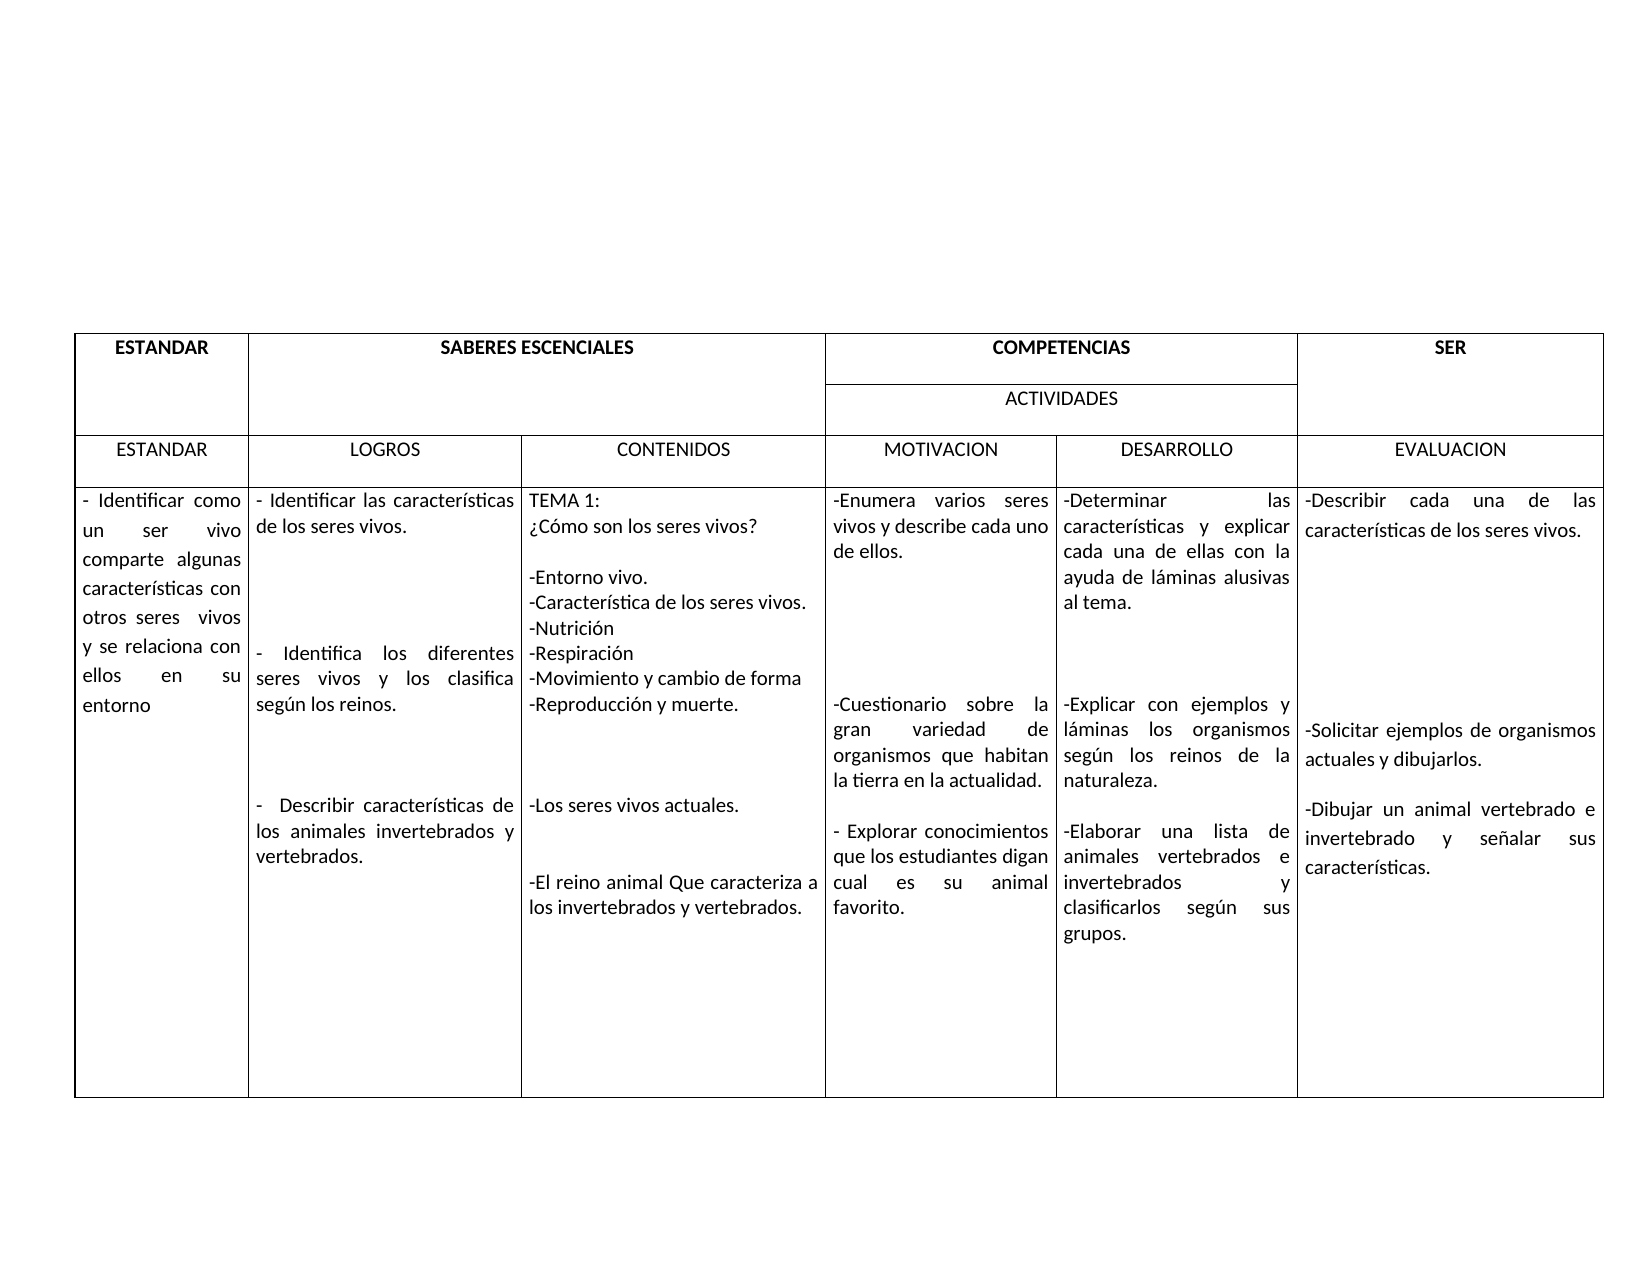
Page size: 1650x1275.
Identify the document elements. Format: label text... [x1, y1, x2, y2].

table_cell -Determinar las características y explicar cada una de ellas con la ayuda de láminas alusivas al tema. -Explicar con ejemplos y láminas los organismos según los reinos de la naturaleza. -Elaborar una lista de animales vertebrados e invertebrados y clasificarlos según sus grupos. [1057, 488, 1297, 1097]
table_cell MOTIVACION [826, 436, 1056, 487]
table_cell TEMA 1: ¿Cómo son los seres vivos? -Entorno vivo. -Característica de los seres vivos. -Nutrición -Respiración -Movimiento y cambio de forma -Reproducción y muerte. -Los seres vivos actuales. -El reino animal Que caracteriza a los invertebrados y vertebrados. [522, 488, 825, 1097]
table_header SER [1298, 334, 1603, 435]
table_cell -Enumera varios seres vivos y describe cada uno de ellos. -Cuestionario sobre la gran variedad de organismos que habitan la tierra en la actualidad. - Explorar conocimientos que los estudiantes digan cual es su animal favorito. [826, 488, 1056, 1097]
table_cell ACTIVIDADES [826, 385, 1297, 435]
table_header ESTANDAR [76, 334, 248, 435]
table_cell - Identificar como un ser vivo comparte algunas características con otros seres vivos y se relaciona con ellos en su entorno [76, 488, 248, 1097]
table_cell ESTANDAR [76, 436, 248, 487]
table_cell DESARROLLO [1057, 436, 1297, 487]
table_cell CONTENIDOS [522, 436, 825, 487]
table_cell -Describir cada una de las características de los seres vivos. -Solicitar ejemplos de organismos actuales y dibujarlos. -Dibujar un animal vertebrado e invertebrado y señalar sus características. [1298, 488, 1603, 1097]
table_header COMPETENCIAS [826, 334, 1297, 384]
table_header SABERES ESCENCIALES [249, 334, 825, 435]
table_cell - Identificar las características de los seres vivos. - Identifica los diferentes seres vivos y los clasifica según los reinos. - Describir características de los animales invertebrados y vertebrados. [249, 488, 521, 1097]
table_cell EVALUACION [1298, 436, 1603, 487]
table_cell LOGROS [249, 436, 521, 487]
